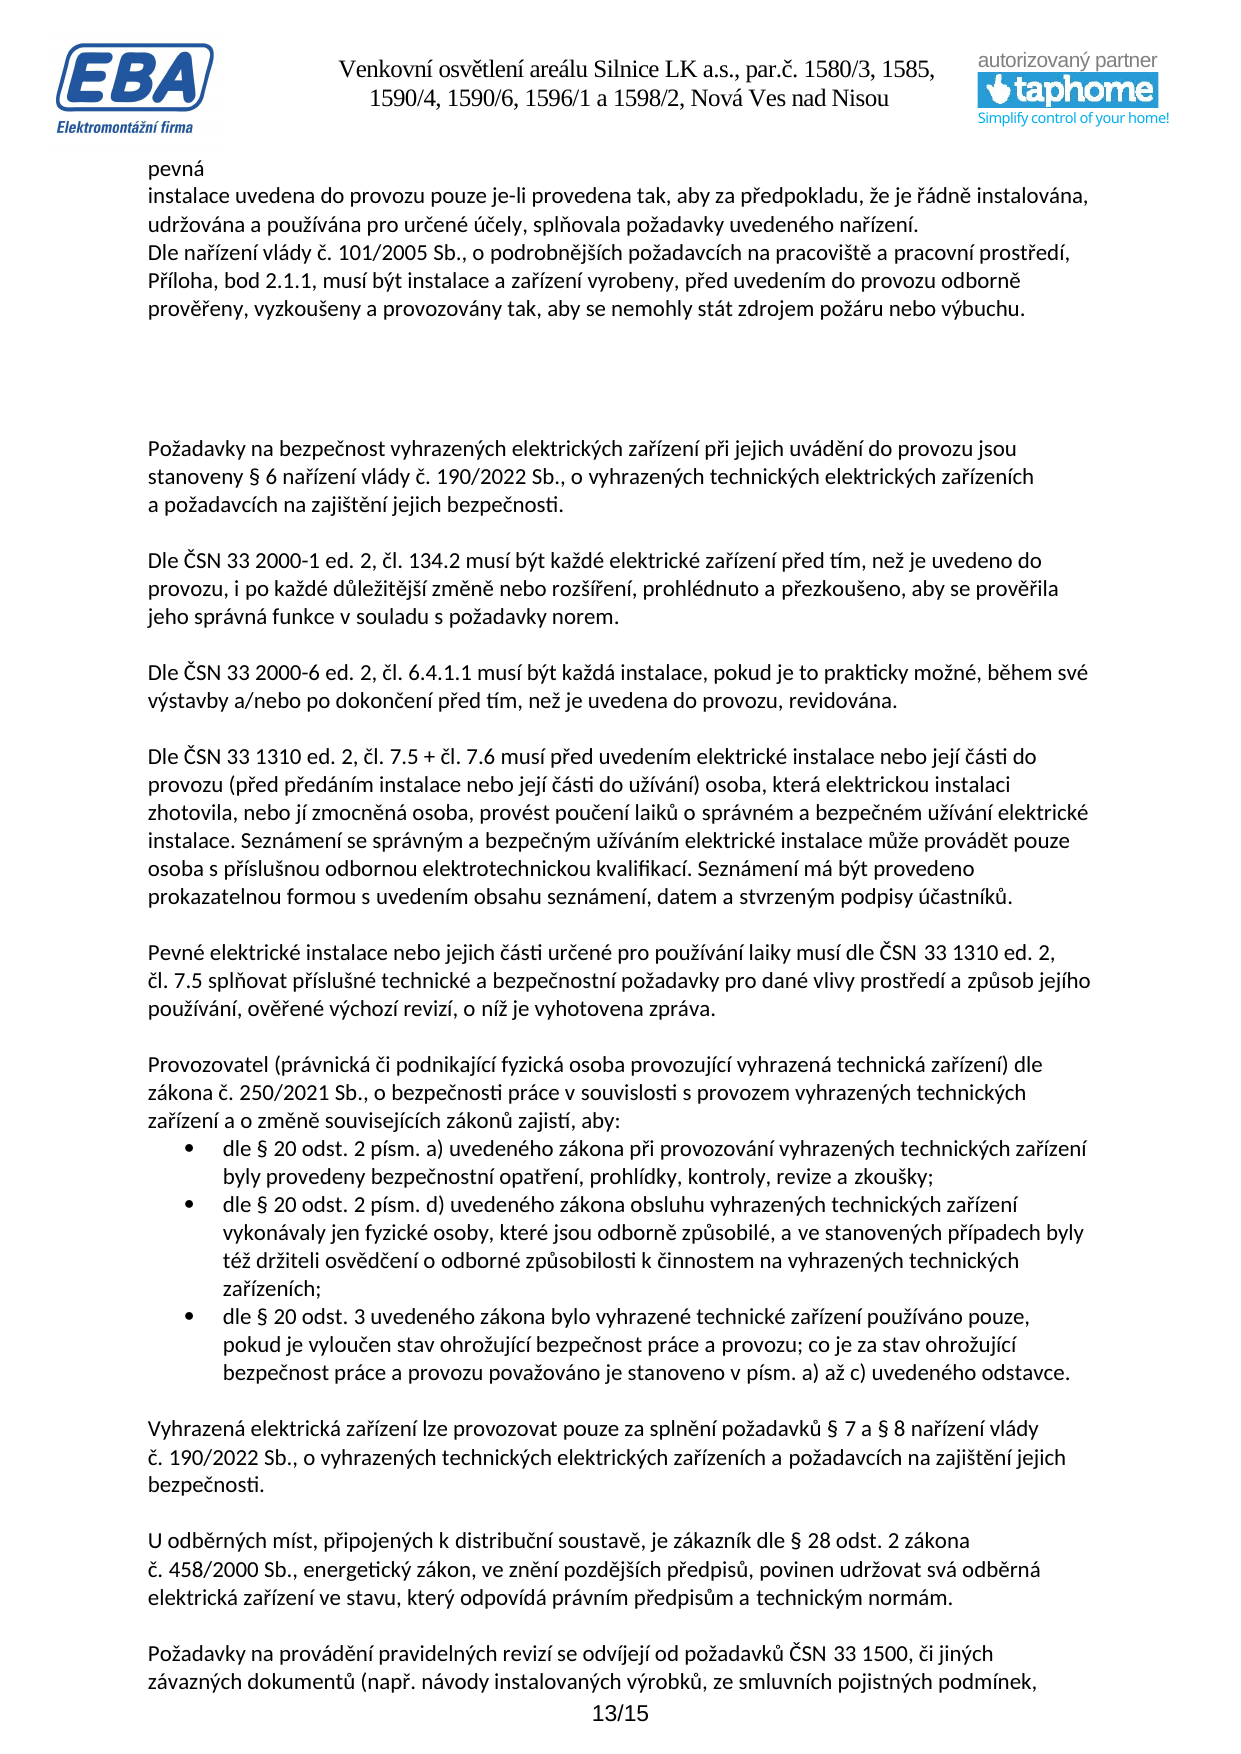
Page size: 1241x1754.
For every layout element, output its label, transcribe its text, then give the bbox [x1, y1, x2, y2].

list dle § 20 odst. 3 uvedeného zákona bylo vyhrazené technické zařízení používáno pouze, pokud je vyloučen stav ohrožující bezpečnost práce a provozu; co je za stav ohrožující bezpečnost práce a provozu považováno je stanoveno v písm. a) až c) uvedeného odstavce. [185, 1302, 1092, 1387]
text Požadavky na bezpečnost vyhrazených elektrických zařízení při jejich uvádění do provozu jsou stanoveny § 6 nařízení vlády č. 190/2022 Sb., o vyhrazených technických elektrických zařízeních a požadavcích na zajištění jejich bezpečnosti. [148, 434, 1092, 518]
text Dle nařízení vlády č. 101/2005 Sb., o podrobnějších požadavcích na pracoviště a pracovní prostředí, Příloha, bod 2.1.1, musí být instalace a zařízení vyrobeny, před uvedením do provozu odborně prověřeny, vyzkoušeny a provozovány tak, aby se nemohly stát zdrojem požáru nebo výbuchu. [148, 238, 1092, 322]
list dle § 20 odst. 2 písm. d) uvedeného zákona obsluhu vyhrazených technických zařízení vykonávaly jen fyzické osoby, které jsou odborně způsobilé, a ve stanovených případech byly též držiteli osvědčení o odborné způsobilosti k činnostem na vyhrazených technických zařízeních; [185, 1190, 1092, 1302]
text Vyhrazená elektrická zařízení lze provozovat pouze za splnění požadavků § 7 a § 8 nařízení vlády č. 190/2022 Sb., o vyhrazených technických elektrických zařízeních a požadavcích na zajištění jejich bezpečnosti. [148, 1414, 1092, 1499]
text Dle ČSN 33 1310 ed. 2, čl. 7.5 + čl. 7.6 musí před uvedením elektrické instalace nebo její části do provozu (před předáním instalace nebo její části do užívání) osoba, která elektrickou instalaci zhotovila, nebo jí zmocněná osoba, provést poučení laiků o správném a bezpečném užívání elektrické instalace. Seznámení se správným a bezpečným užíváním elektrické instalace může provádět pouze osoba s příslušnou odbornou elektrotechnickou kvalifikací. Seznámení má být provedeno prokazatelnou formou s uvedením obsahu seznámení, datem a stvrzeným podpisy účastníků. [148, 742, 1092, 910]
text U odběrných míst, připojených k distribuční soustavě, je zákazník dle § 28 odst. 2 zákona č. 458/2000 Sb., energetický zákon, ve znění pozdějších předpisů, povinen udržovat svá odběrná elektrická zařízení ve stavu, který odpovídá právním předpisům a technickým normám. [148, 1527, 1092, 1611]
picture [1050, 115, 1055, 123]
text Dle ČSN 33 2000-1 ed. 2, čl. 134.2 musí být každé elektrické zařízení před tím, než je uvedeno do provozu, i po každé důležitější změně nebo rozšíření, prohlédnuto a přezkoušeno, aby se prověřila jeho správná funkce v souladu s požadavky norem. [148, 546, 1092, 630]
text Pevné elektrické instalace nebo jejich části určené pro používání laiky musí dle ČSN 33 1310 ed. 2, čl. 7.5 splňovat příslušné technické a bezpečnostní požadavky pro dané vlivy prostředí a způsob jejího používání, ověřené výchozí revizí, o níž je vyhotovena zpráva. [148, 938, 1092, 1022]
text Dle ČSN 33 2000-6 ed. 2, čl. 6.4.1.1 musí být každá instalace, pokud je to prakticky možné, během své výstavby a/nebo po dokončení před tím, než je uvedena do provozu, revidována. [148, 658, 1092, 714]
picture [44, 29, 229, 154]
list dle § 20 odst. 2 písm. a) uvedeného zákona při provozování vyhrazených technických zařízení byly provedeny bezpečnostní opatření, prohlídky, kontroly, revize a zkoušky; [185, 1134, 1092, 1190]
picture [977, 72, 1159, 108]
text Provozovatel (právnická či podnikající fyzická osoba provozující vyhrazená technická zařízení) dle zákona č. 250/2021 Sb., o bezpečnosti práce v souvislosti s provozem vyhrazených technických zařízení a o změně souvisejících zákonů zajistí, aby: [148, 1050, 1092, 1134]
